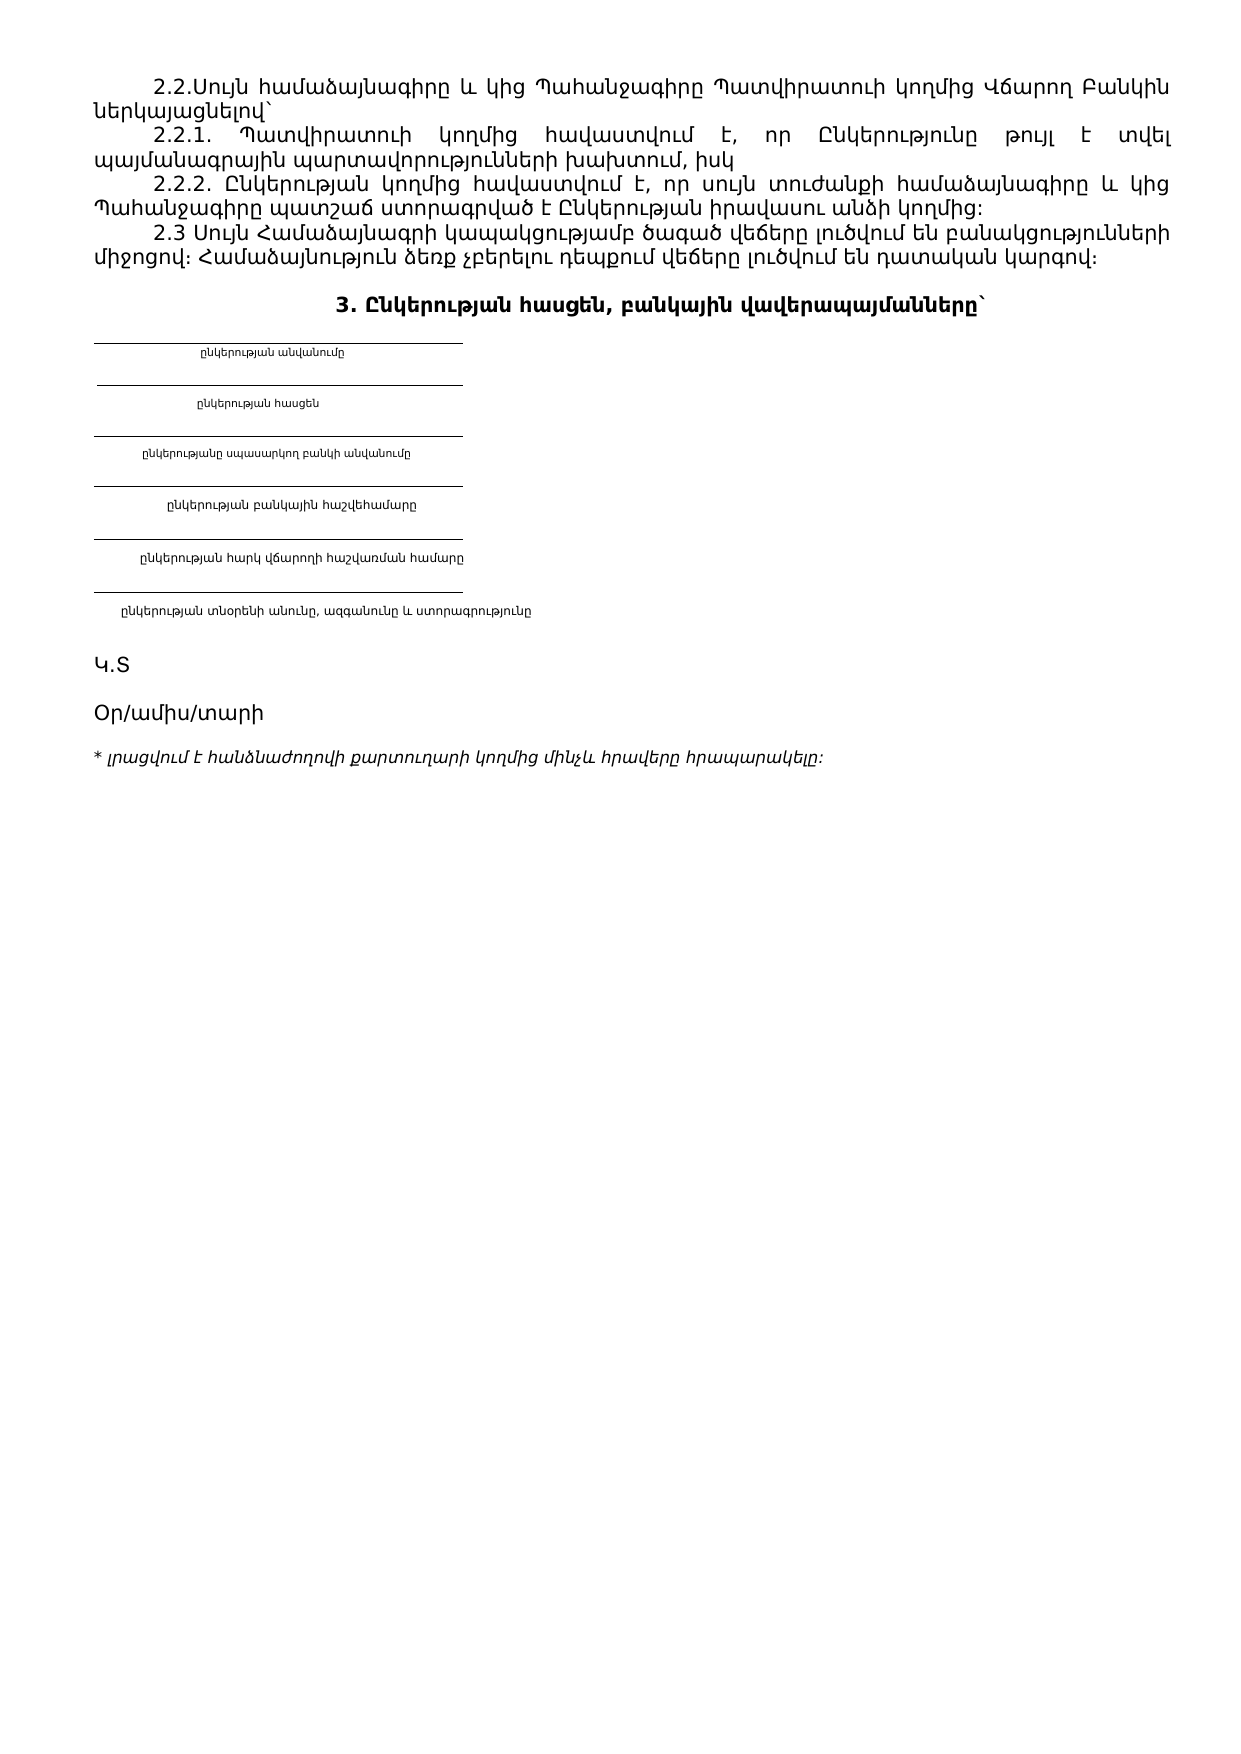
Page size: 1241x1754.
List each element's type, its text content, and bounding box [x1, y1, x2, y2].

text Կ.Տ [94, 653, 1171, 677]
text ընկերությանը սպասարկող բանկի անվանումը [94, 448, 1171, 469]
text ընկերության անվանումը [94, 346, 1171, 368]
text Օր/ամիս/տարի [94, 701, 1171, 726]
text ընկերության բանկային հաշվեհամարը [94, 498, 1171, 523]
text ընկերության հասցեն [94, 397, 1171, 419]
text ընկերության տնօրենի անունը, ազգանունը և ստորագրությունը [94, 604, 1171, 629]
text 2.2.1. Պատվիրատուի կողմից հավաստվում է, որ Ընկերությունը թույլ է տվել պայմանագրային պարտավորությունների խախտում, իսկ [94, 123, 1171, 172]
text ընկերության հարկ վճարողի հաշվառման համարը [94, 551, 1171, 576]
text 2.3 Սույն Համաձայնագրի կապակցությամբ ծագած վեճերը լուծվում են բանակցությունների միջոցով։ Համաձայնություն ձեռք չբերելու դեպքում վեճերը լուծվում են դատական կարգով։ [94, 221, 1171, 269]
text 3. Ընկերության հասցեն, բանկային վավերապայմանները` [94, 293, 1171, 318]
text 2.2.Սույն համաձայնագիրը և կից Պահանջագիրը Պատվիրատուի կողմից Վճարող Բանկին ներկայացնելով` [94, 75, 1171, 123]
text * լրացվում է հանձնաժողովի քարտուղարի կողմից մինչև հրավերը հրապարակելը: [94, 748, 1171, 767]
text 2.2.2. Ընկերության կողմից հավաստվում է, որ սույն տուժանքի համաձայնագիրը և կից Պահանջագիրը պատշաճ ստորագրված է Ընկերության իրավասու անձի կողմից: [94, 172, 1171, 221]
